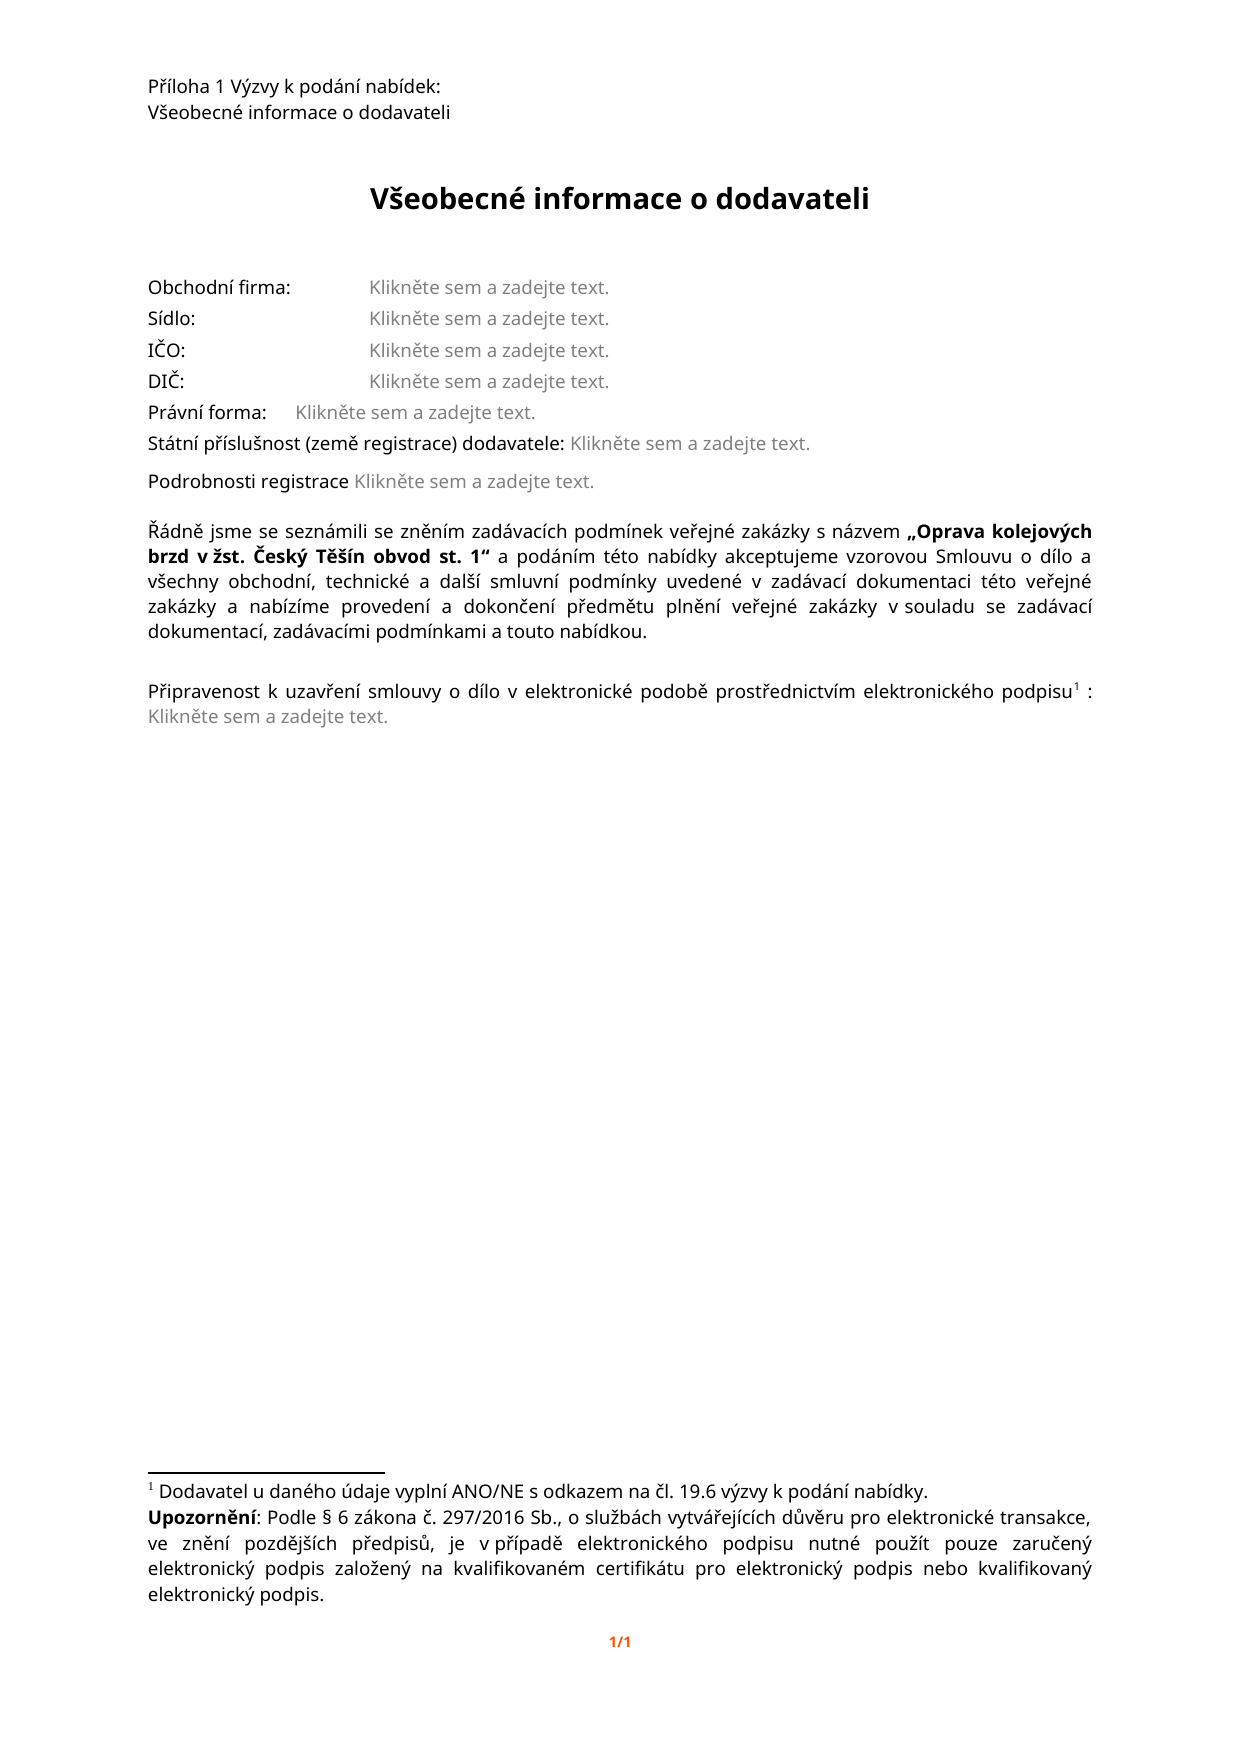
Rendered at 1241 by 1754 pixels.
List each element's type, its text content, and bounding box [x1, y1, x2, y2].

text DIČ: [148, 368, 1093, 393]
text Státní příslušnost (země registrace) dodavatele: [148, 431, 1093, 456]
text Připravenost k uzavření smlouvy o dílo v elektronické podobě prostřednictvím elektronického podpisu1 : [148, 678, 1093, 729]
text Právní forma: [148, 399, 1093, 424]
text Podrobnosti registrace [148, 468, 1093, 493]
text Obchodní firma: [148, 274, 1093, 299]
title Všeobecné informace o dodavateli [148, 178, 1093, 218]
text IČO: [148, 337, 1093, 362]
text Sídlo: [148, 306, 1093, 331]
text Řádně jsme se seznámili se zněním zadávacích podmínek veřejné zakázky s názvem „Oprava kolejových brzd v žst. Český Těšín obvod st. 1“ a podáním této nabídky akceptujeme vzorovou Smlouvu o dílo a všechny obchodní, technické a další smluvní podmínky uvedené v zadávací dokumentaci této veřejné zakázky a nabízíme provedení a dokončení předmětu plnění veřejné zakázky v souladu se zadávací dokumentací, zadávacími podmínkami a touto nabídkou. [148, 518, 1093, 643]
